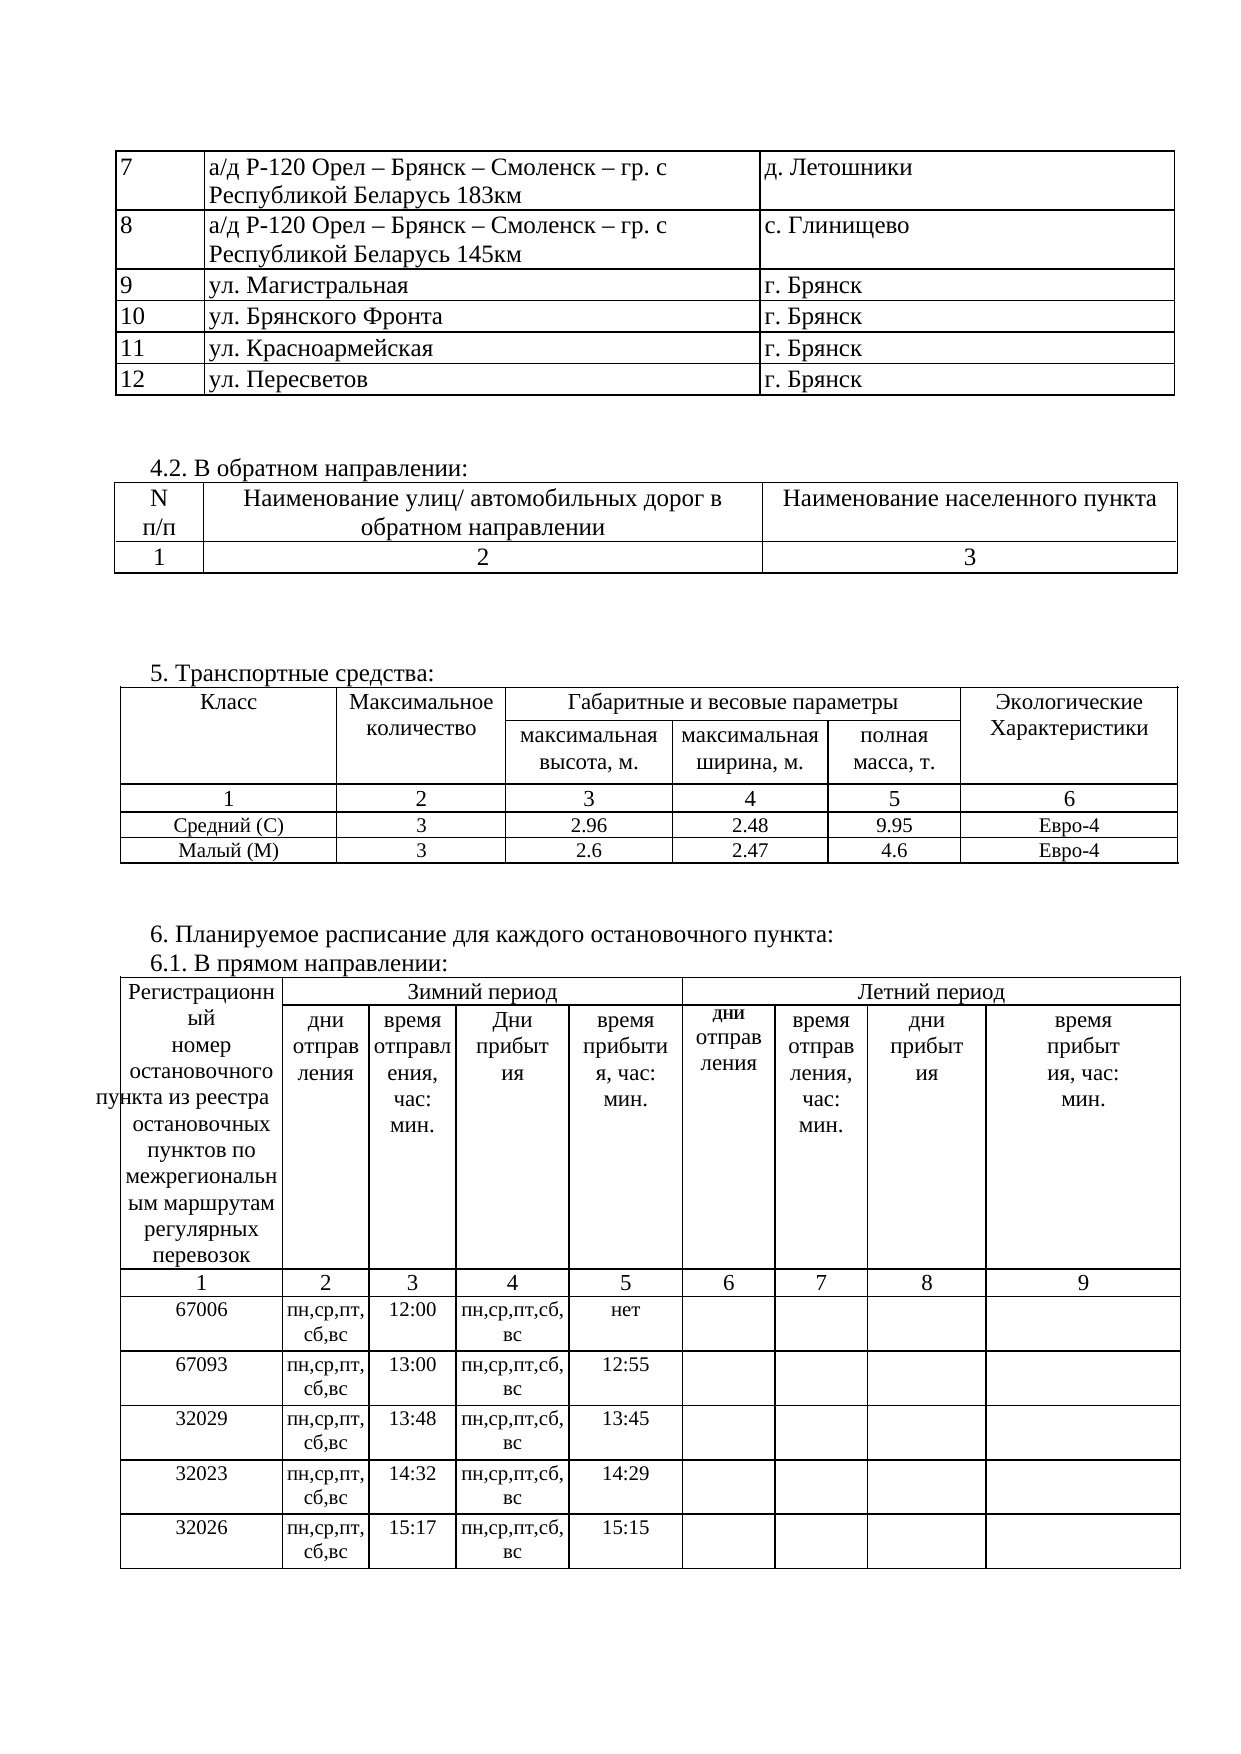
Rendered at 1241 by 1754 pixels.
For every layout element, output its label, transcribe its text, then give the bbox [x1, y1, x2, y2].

table_cell 14:29 [570, 1461, 682, 1513]
table_cell 2.6 [506, 838, 672, 862]
table_cell пн,ср,пт,сб,вс [283, 1352, 368, 1404]
table_cell 1 [121, 1270, 282, 1296]
table_cell максимальная ширина, м. [673, 721, 827, 783]
table_cell время отправл ения, час: мин. [370, 1006, 455, 1268]
table_cell [776, 1461, 867, 1513]
table_header Экологические Характеристики [961, 688, 1177, 783]
table_cell [868, 1297, 985, 1350]
table_cell [868, 1406, 985, 1459]
table_cell 2.96 [506, 813, 672, 837]
table_cell а/д Р-120 Орел – Брянск – Смоленск – гр. с Республикой Беларусь 183км [205, 152, 759, 209]
table_cell 8 [868, 1270, 985, 1296]
table_cell ул. Магистральная [205, 270, 759, 299]
table_header Габаритные и весовые параметры [506, 688, 960, 720]
table_cell 4 [673, 785, 827, 811]
table_cell 5 [570, 1270, 682, 1296]
table_cell пн,ср,пт,сб,вс [457, 1461, 568, 1513]
table_cell 9 [117, 270, 204, 299]
table_cell полная масса, т. [829, 721, 960, 783]
table_cell пн,ср,пт,сб,вс [457, 1297, 568, 1350]
table_cell 3 [763, 541, 1177, 572]
table_cell максимальная высота, м. [506, 721, 672, 783]
table_cell [683, 1297, 774, 1350]
table_cell 3 [506, 785, 672, 811]
table_cell 2 [204, 542, 762, 572]
table_cell 32026 [121, 1515, 282, 1568]
table_cell ул. Красноармейская [205, 333, 759, 362]
text 6.1. В прямом направлении: [150, 948, 1090, 976]
table_cell 13:45 [570, 1406, 682, 1459]
table_cell [776, 1406, 867, 1459]
table_cell [683, 1352, 774, 1404]
table_header Наименование улиц/ автомобильных дорог в обратном направлении [204, 483, 762, 541]
table_cell [987, 1352, 1180, 1404]
table_cell Малый (М) [121, 838, 336, 862]
table_cell 11 [117, 333, 204, 362]
table_cell [868, 1352, 985, 1404]
table_header Наименование населенного пункта [763, 483, 1177, 541]
table_cell [776, 1515, 867, 1568]
table_cell 2.48 [673, 813, 827, 837]
table_cell [776, 1297, 867, 1350]
table_header Зимний период [283, 978, 682, 1004]
table_cell 15:15 [570, 1515, 682, 1568]
table_cell 1 [121, 785, 336, 811]
table_cell 1 [115, 542, 203, 572]
table_cell пн,ср,пт,сб,вс [283, 1515, 368, 1568]
table_header Регистрационный номер остановочного пункта из реестра остановочных пунктов по межрегиональным маршрутам регулярных перевозок [121, 978, 282, 1268]
table_cell 4.6 [829, 838, 960, 862]
table_cell пн,ср,пт,сб,вс [283, 1406, 368, 1459]
table_cell 13:00 [370, 1352, 455, 1404]
table_cell дни отправ ления [283, 1006, 368, 1268]
table_cell 10 [117, 301, 204, 331]
table_cell [683, 1406, 774, 1459]
table_cell 2 [337, 785, 505, 811]
table_cell [987, 1461, 1180, 1513]
table_cell 5 [829, 785, 960, 811]
table_cell а/д Р-120 Орел – Брянск – Смоленск – гр. с Республикой Беларусь 145км [205, 211, 759, 268]
table_cell 67006 [121, 1297, 282, 1350]
table_cell 12:00 [370, 1297, 455, 1350]
table_cell 7 [776, 1270, 867, 1296]
table_header Летний период [683, 978, 1180, 1004]
table_cell 4 [457, 1270, 568, 1296]
table_cell дни прибыт ия [868, 1006, 985, 1268]
table_cell 6 [961, 785, 1177, 811]
table_cell пн,ср,пт,сб,вс [457, 1406, 568, 1459]
table_cell время отправ ления, час: мин. [776, 1006, 867, 1268]
table_cell пн,ср,пт,сб,вс [283, 1461, 368, 1513]
table_cell [868, 1461, 985, 1513]
table_cell 12:55 [570, 1352, 682, 1404]
table_cell нет [570, 1297, 682, 1350]
table_cell [987, 1406, 1180, 1459]
table_cell [683, 1515, 774, 1568]
table_cell 9 [987, 1270, 1180, 1296]
table_cell г. Брянск [761, 364, 1174, 394]
table_cell 9.95 [829, 813, 960, 837]
table_header Максимальное количество [337, 688, 505, 783]
table_cell 32029 [121, 1406, 282, 1459]
table_cell [987, 1297, 1180, 1350]
table_cell Евро-4 [961, 813, 1177, 837]
text 6. Планируемое расписание для каждого остановочного пункта: [150, 919, 1090, 948]
table_cell д. Летошники [761, 152, 1174, 209]
table_cell время прибыт ия, час: мин. [987, 1006, 1180, 1268]
table_cell 67093 [121, 1352, 282, 1404]
table_cell г. Брянск [761, 301, 1174, 331]
table_cell 32023 [121, 1461, 282, 1513]
table_cell ул. Пересветов [205, 364, 759, 394]
table_cell пн,ср,пт,сб,вс [457, 1352, 568, 1404]
table_cell ДНИ отправ ления [683, 1006, 774, 1268]
text 4.2. В обратном направлении: [150, 453, 1090, 482]
table_cell 13:48 [370, 1406, 455, 1459]
table_cell 3 [337, 813, 505, 837]
table_cell Дни прибыт ия [457, 1006, 568, 1268]
table_cell ул. Брянского Фронта [205, 301, 759, 331]
table_cell 3 [370, 1270, 455, 1296]
table_cell [683, 1461, 774, 1513]
table_cell пн,ср,пт,сб,вс [283, 1297, 368, 1350]
table_cell с. Глинищево [761, 211, 1174, 268]
table_cell время прибыти я, час: мин. [570, 1006, 682, 1268]
table_cell Евро-4 [961, 838, 1177, 862]
table_cell [776, 1352, 867, 1404]
table_cell г. Брянск [761, 333, 1174, 362]
table_cell 6 [683, 1270, 774, 1296]
table_header N п/п [115, 483, 203, 541]
table_cell [987, 1515, 1180, 1568]
table_cell 14:32 [370, 1461, 455, 1513]
table_cell [868, 1515, 985, 1568]
table_cell 2.47 [673, 838, 827, 862]
table_cell 2 [283, 1270, 368, 1296]
table_header Класс [121, 688, 336, 783]
table_cell 7 [117, 152, 204, 209]
table_cell 3 [337, 838, 505, 862]
table_cell 12 [117, 364, 204, 394]
table_cell 15:17 [370, 1515, 455, 1568]
table_cell Средний (С) [121, 813, 336, 837]
table_cell г. Брянск [761, 270, 1174, 299]
text 5. Транспортные средства: [150, 658, 1090, 686]
table_cell пн,ср,пт,сб,вс [457, 1515, 568, 1568]
table_cell 8 [117, 211, 204, 268]
